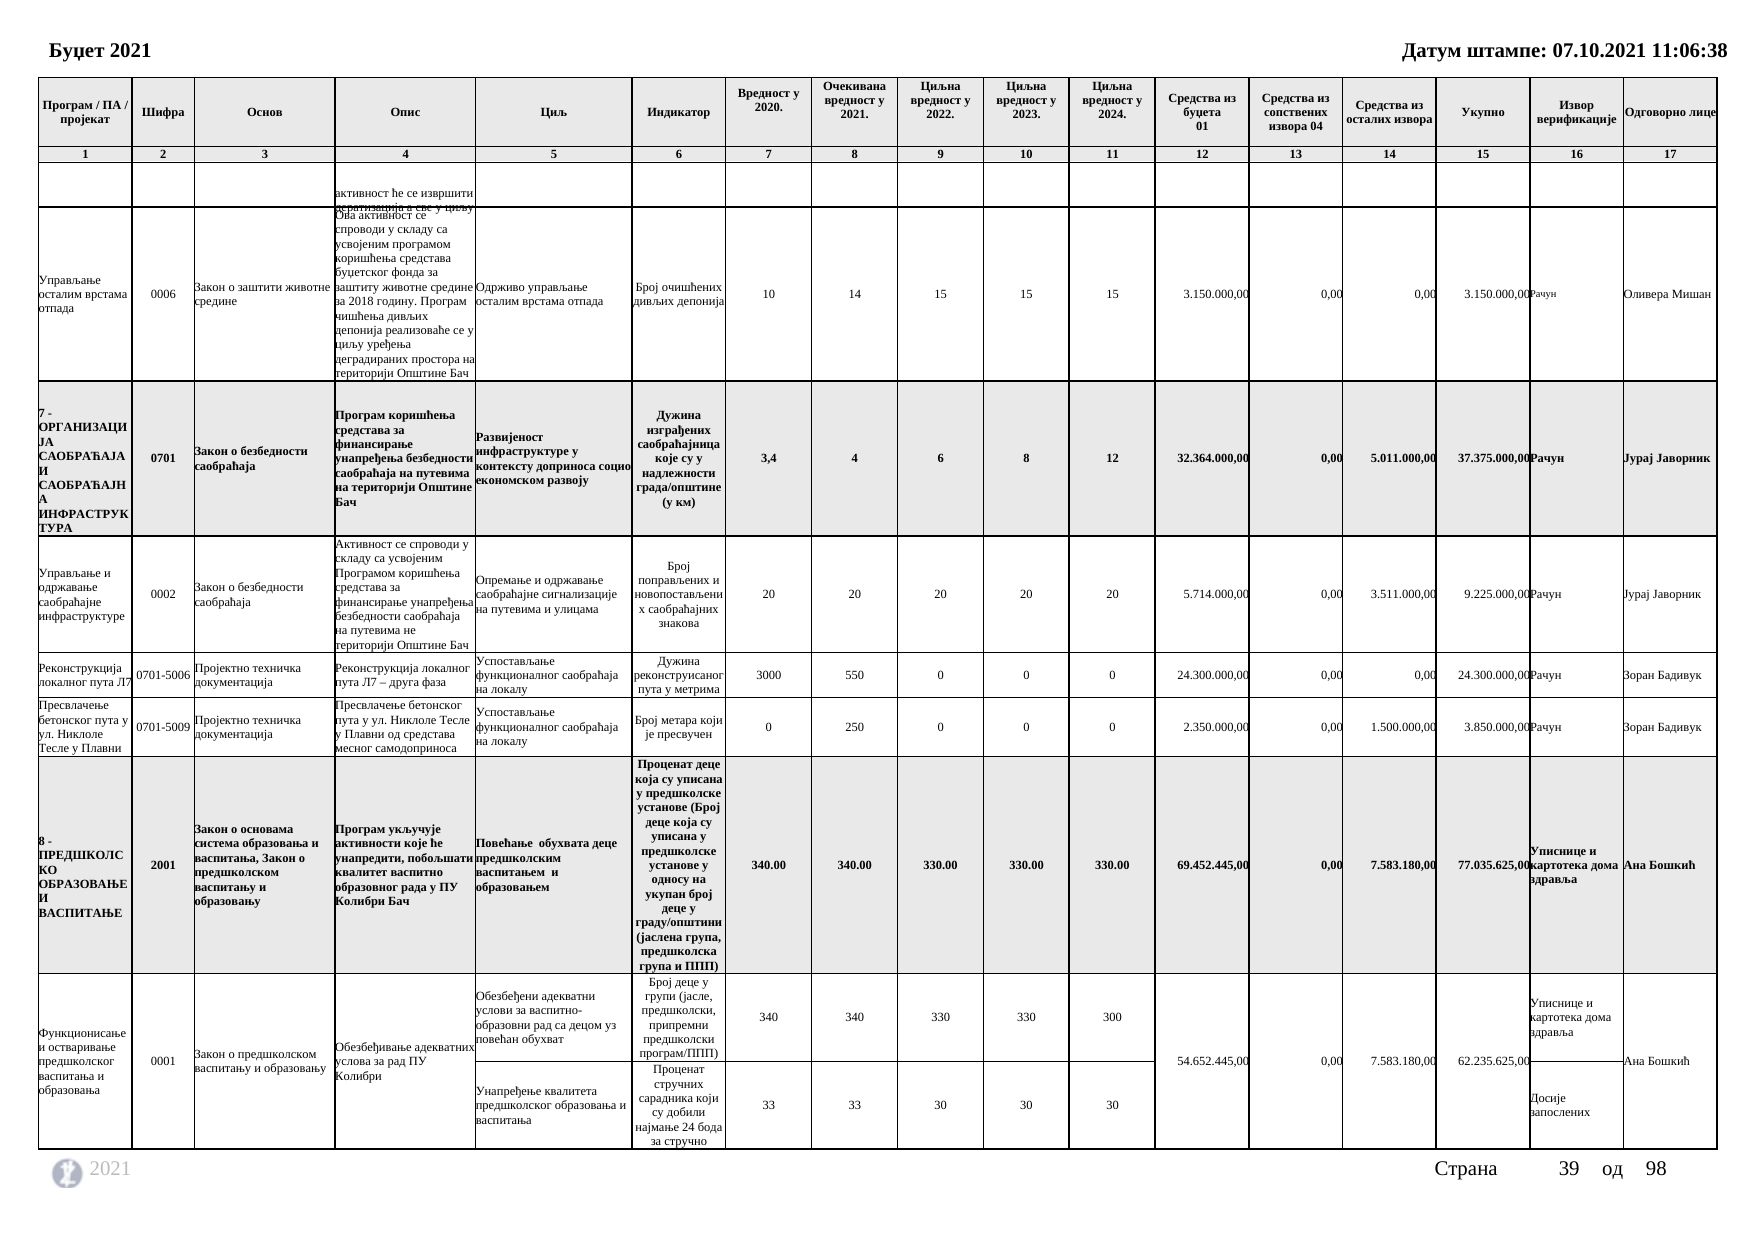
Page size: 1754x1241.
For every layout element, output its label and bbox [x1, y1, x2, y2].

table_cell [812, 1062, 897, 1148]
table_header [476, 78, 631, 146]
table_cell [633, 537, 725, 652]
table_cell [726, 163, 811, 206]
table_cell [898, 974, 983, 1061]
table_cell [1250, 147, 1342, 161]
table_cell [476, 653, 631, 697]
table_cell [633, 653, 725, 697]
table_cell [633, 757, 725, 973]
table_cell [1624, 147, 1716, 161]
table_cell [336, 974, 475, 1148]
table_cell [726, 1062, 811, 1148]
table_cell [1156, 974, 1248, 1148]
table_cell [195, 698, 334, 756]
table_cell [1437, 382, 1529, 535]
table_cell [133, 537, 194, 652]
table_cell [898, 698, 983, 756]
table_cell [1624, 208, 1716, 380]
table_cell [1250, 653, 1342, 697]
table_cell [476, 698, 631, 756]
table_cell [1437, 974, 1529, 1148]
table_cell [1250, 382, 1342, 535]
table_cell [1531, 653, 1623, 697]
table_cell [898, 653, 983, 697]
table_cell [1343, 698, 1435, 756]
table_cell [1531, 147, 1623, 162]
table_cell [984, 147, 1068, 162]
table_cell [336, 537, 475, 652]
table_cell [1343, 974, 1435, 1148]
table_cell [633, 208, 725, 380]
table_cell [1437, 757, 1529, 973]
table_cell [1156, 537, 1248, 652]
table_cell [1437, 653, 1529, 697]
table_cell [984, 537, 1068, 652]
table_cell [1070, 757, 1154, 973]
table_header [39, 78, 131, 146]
picture [48, 1155, 87, 1188]
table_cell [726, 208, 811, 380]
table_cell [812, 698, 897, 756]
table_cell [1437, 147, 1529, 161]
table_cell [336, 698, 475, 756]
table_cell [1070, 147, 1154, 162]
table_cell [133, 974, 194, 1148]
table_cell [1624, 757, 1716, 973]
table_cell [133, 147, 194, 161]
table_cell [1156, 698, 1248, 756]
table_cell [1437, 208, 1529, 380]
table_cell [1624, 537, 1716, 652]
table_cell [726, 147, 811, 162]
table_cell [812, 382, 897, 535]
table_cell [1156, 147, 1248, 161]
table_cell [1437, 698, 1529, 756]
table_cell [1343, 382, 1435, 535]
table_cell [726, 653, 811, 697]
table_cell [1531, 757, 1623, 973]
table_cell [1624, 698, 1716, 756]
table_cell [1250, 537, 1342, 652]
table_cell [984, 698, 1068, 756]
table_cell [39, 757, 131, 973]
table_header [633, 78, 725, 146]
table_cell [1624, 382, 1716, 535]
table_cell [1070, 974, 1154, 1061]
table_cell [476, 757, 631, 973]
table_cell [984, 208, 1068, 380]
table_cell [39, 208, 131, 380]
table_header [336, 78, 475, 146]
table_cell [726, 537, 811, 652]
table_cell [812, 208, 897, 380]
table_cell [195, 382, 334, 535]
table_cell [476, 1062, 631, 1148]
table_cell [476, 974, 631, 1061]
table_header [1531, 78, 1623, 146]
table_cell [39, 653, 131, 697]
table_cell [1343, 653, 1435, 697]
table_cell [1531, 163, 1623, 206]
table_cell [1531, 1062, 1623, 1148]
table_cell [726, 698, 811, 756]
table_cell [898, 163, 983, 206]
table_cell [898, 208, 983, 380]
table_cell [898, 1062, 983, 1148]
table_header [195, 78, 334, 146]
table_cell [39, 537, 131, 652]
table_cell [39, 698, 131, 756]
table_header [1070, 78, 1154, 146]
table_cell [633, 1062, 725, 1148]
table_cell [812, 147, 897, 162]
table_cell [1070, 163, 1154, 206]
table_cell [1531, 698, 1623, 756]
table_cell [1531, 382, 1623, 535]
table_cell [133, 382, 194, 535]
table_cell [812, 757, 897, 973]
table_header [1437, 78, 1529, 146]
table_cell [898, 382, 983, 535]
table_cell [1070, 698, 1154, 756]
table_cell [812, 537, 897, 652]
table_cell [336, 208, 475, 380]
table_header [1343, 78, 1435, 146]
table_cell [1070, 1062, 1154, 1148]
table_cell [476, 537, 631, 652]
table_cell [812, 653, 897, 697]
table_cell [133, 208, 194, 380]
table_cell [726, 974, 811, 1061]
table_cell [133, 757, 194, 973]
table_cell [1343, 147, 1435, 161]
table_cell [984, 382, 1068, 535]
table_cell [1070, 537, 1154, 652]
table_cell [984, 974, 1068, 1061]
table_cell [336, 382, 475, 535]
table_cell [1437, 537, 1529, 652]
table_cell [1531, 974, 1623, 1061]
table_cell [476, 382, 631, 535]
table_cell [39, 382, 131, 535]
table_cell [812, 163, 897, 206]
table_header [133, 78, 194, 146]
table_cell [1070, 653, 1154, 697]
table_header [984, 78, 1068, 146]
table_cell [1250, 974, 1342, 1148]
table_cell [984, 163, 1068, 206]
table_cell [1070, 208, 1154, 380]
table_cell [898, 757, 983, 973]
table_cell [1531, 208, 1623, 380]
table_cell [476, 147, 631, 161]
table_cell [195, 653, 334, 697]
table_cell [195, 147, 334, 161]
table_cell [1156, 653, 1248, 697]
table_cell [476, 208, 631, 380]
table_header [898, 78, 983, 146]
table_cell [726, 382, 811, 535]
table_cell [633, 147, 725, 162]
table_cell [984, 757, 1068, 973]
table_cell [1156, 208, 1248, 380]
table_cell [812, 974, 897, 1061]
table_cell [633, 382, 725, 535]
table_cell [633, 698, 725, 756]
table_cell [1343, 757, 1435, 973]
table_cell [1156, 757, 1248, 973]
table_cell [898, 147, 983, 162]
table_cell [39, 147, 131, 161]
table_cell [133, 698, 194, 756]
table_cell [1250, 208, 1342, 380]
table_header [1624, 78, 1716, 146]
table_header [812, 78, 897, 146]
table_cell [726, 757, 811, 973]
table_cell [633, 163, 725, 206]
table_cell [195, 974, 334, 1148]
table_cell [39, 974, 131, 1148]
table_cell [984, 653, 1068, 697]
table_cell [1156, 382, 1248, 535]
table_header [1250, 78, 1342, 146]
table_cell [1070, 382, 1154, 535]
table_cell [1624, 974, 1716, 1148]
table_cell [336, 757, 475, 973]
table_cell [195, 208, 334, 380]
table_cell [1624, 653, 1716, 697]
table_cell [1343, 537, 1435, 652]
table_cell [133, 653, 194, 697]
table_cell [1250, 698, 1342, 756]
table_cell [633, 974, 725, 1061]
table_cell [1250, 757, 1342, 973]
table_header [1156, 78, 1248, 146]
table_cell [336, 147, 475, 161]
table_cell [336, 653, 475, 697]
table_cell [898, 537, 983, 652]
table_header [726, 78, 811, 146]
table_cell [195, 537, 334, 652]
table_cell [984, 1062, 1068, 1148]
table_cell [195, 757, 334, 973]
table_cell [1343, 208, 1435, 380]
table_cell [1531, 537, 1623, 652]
